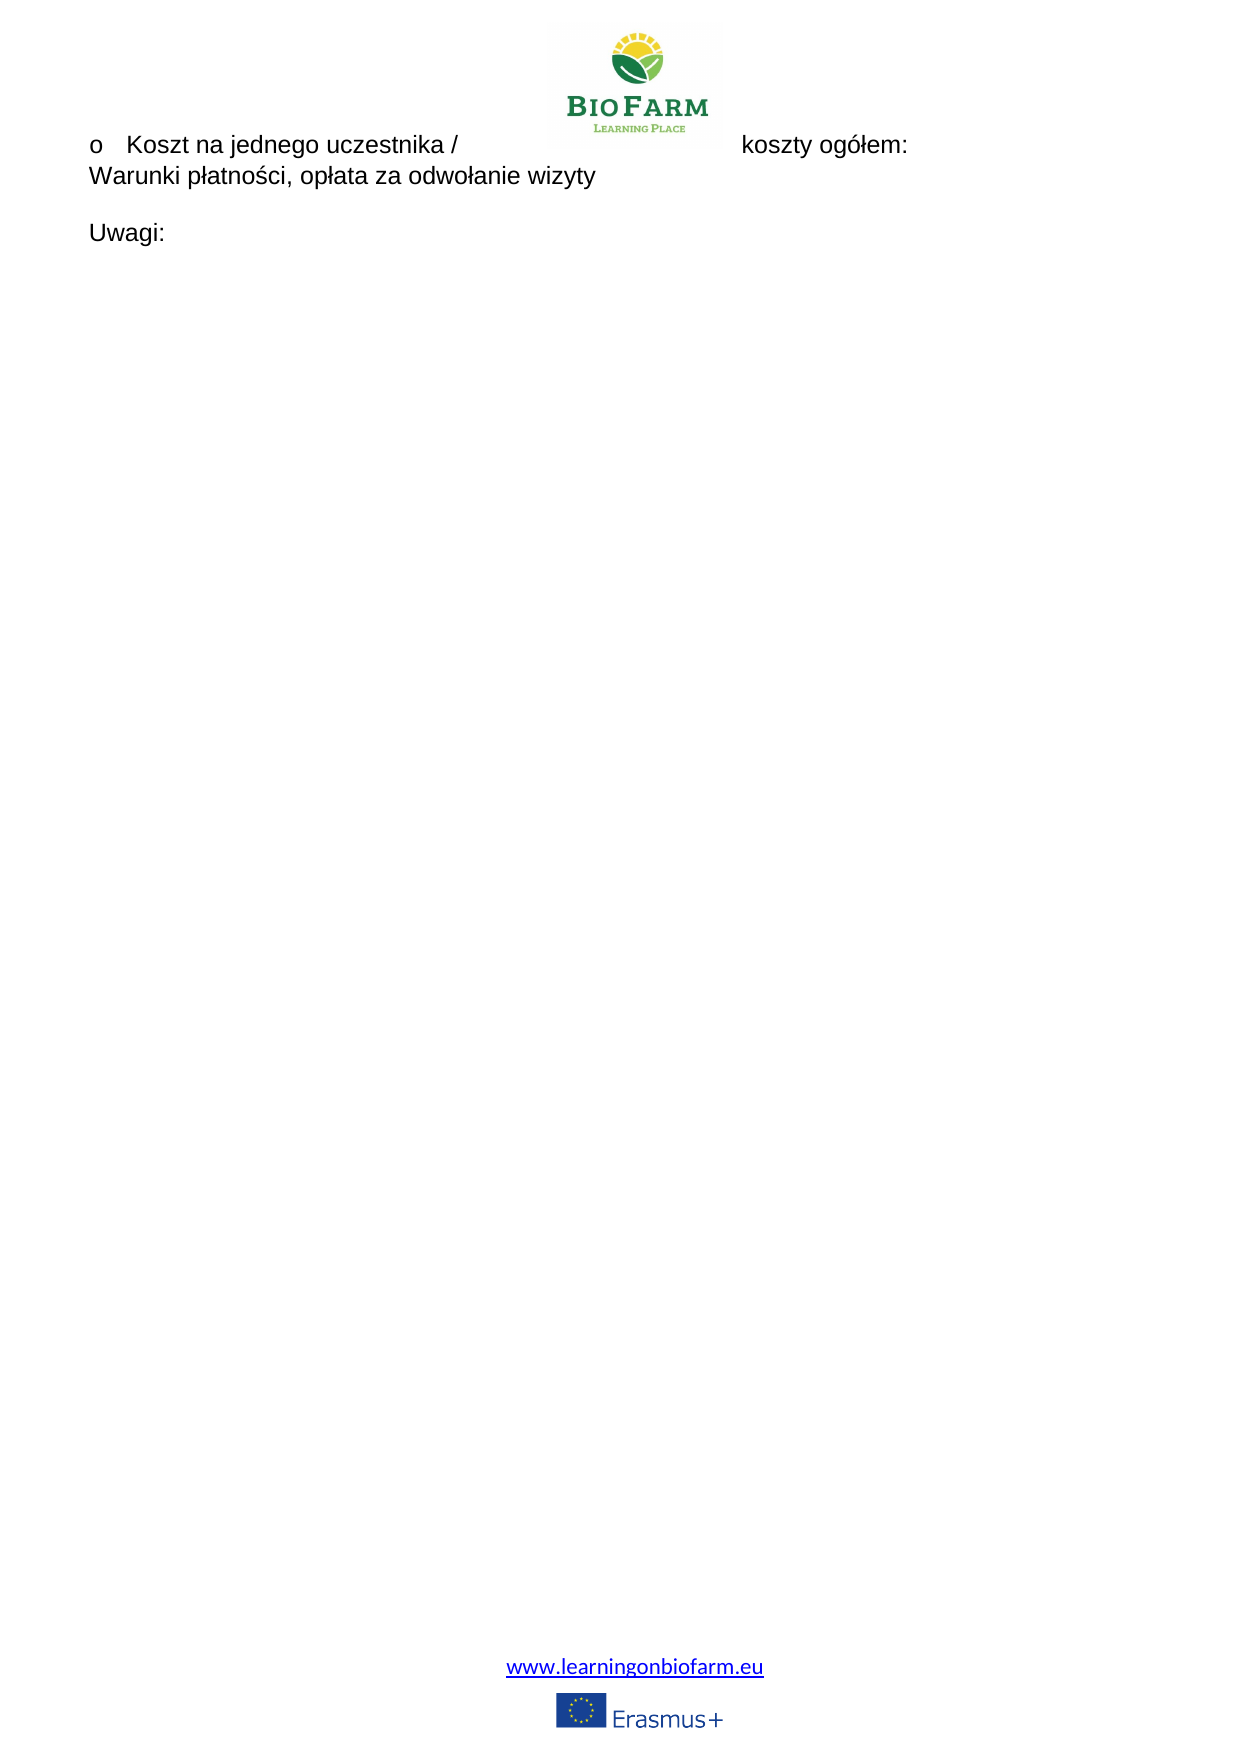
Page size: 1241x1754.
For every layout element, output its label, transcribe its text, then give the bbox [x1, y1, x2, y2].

picture [556, 1693, 723, 1728]
text Warunki płatności, opłata za odwołanie wizyty [89, 161, 1181, 189]
list Koszt na jednego uczestnika / koszty ogółem: [89, 130, 1181, 161]
text Uwagi: [89, 218, 1181, 247]
picture [547, 22, 723, 130]
